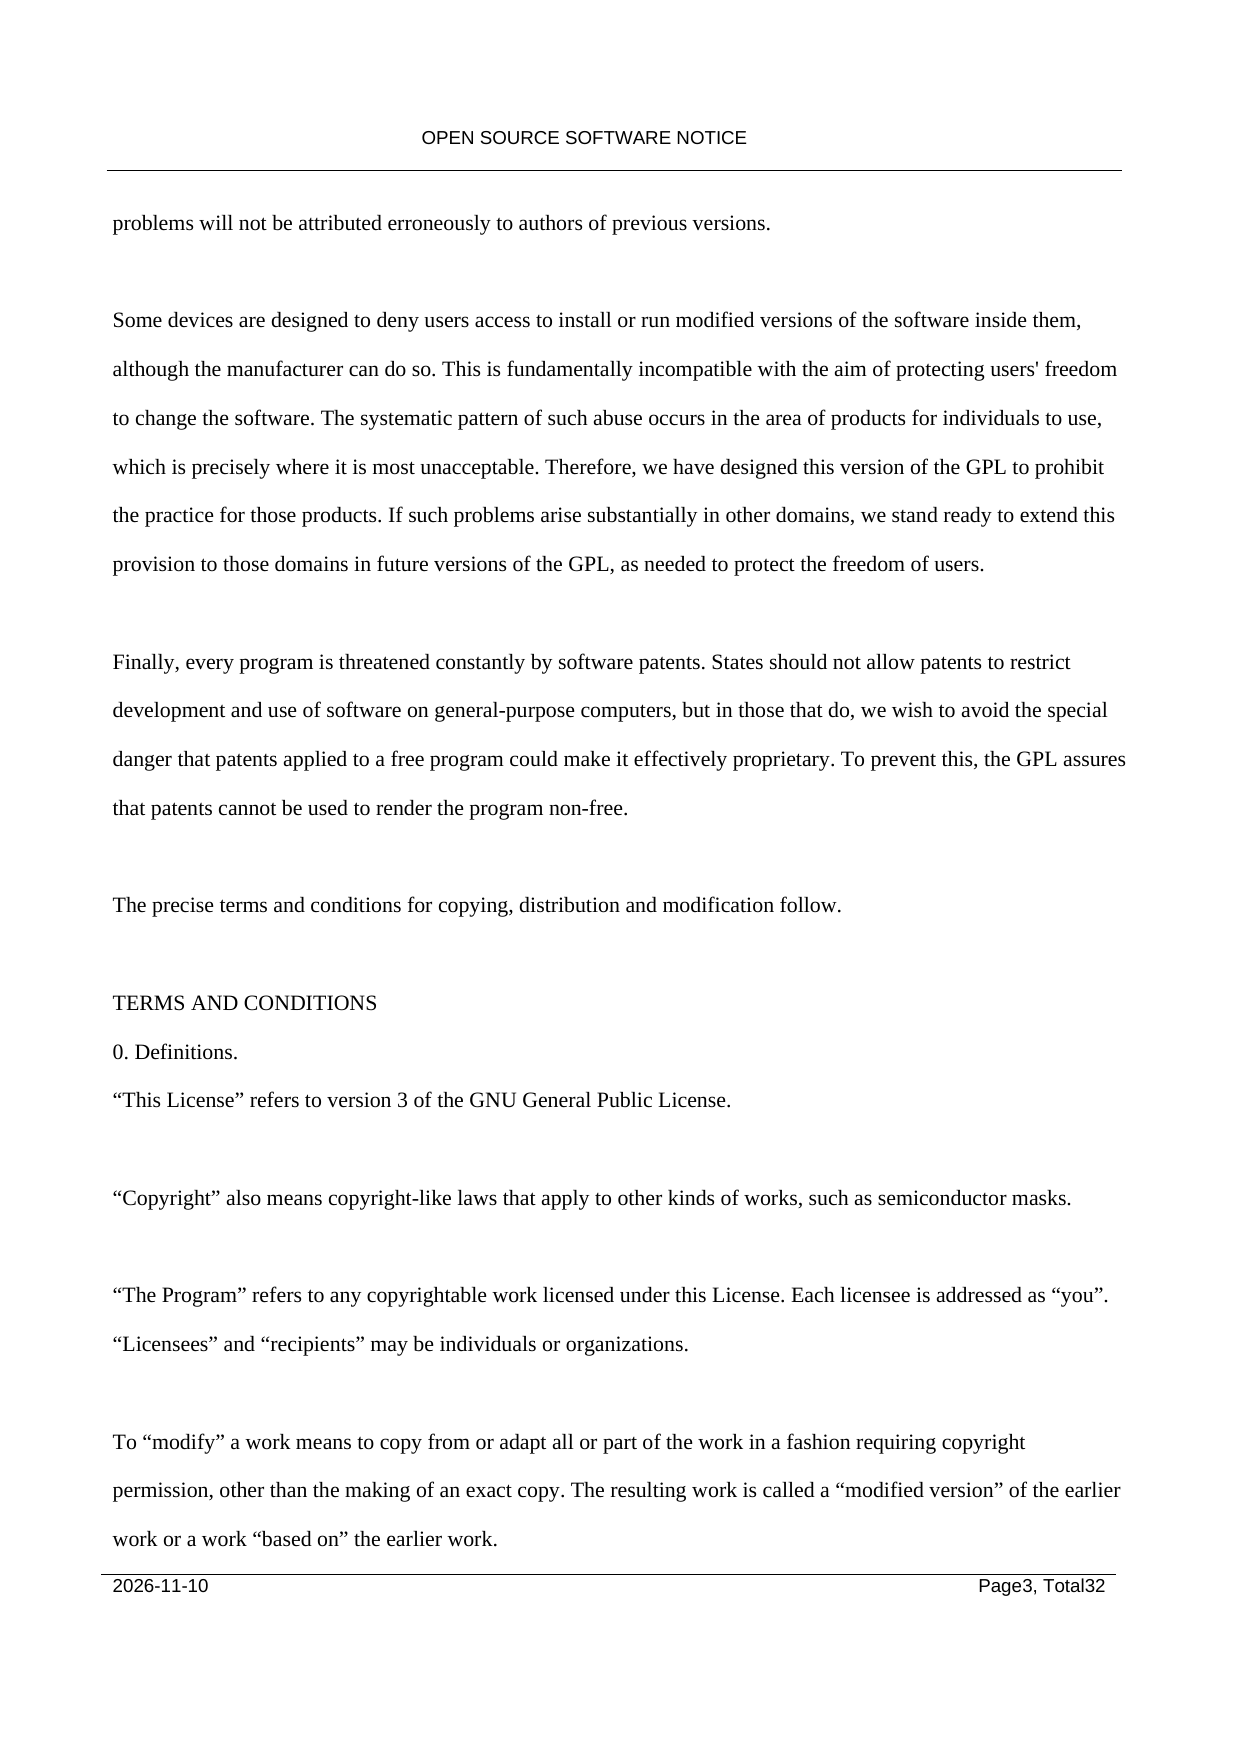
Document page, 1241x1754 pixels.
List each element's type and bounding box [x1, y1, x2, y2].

text [112, 206, 1128, 1555]
